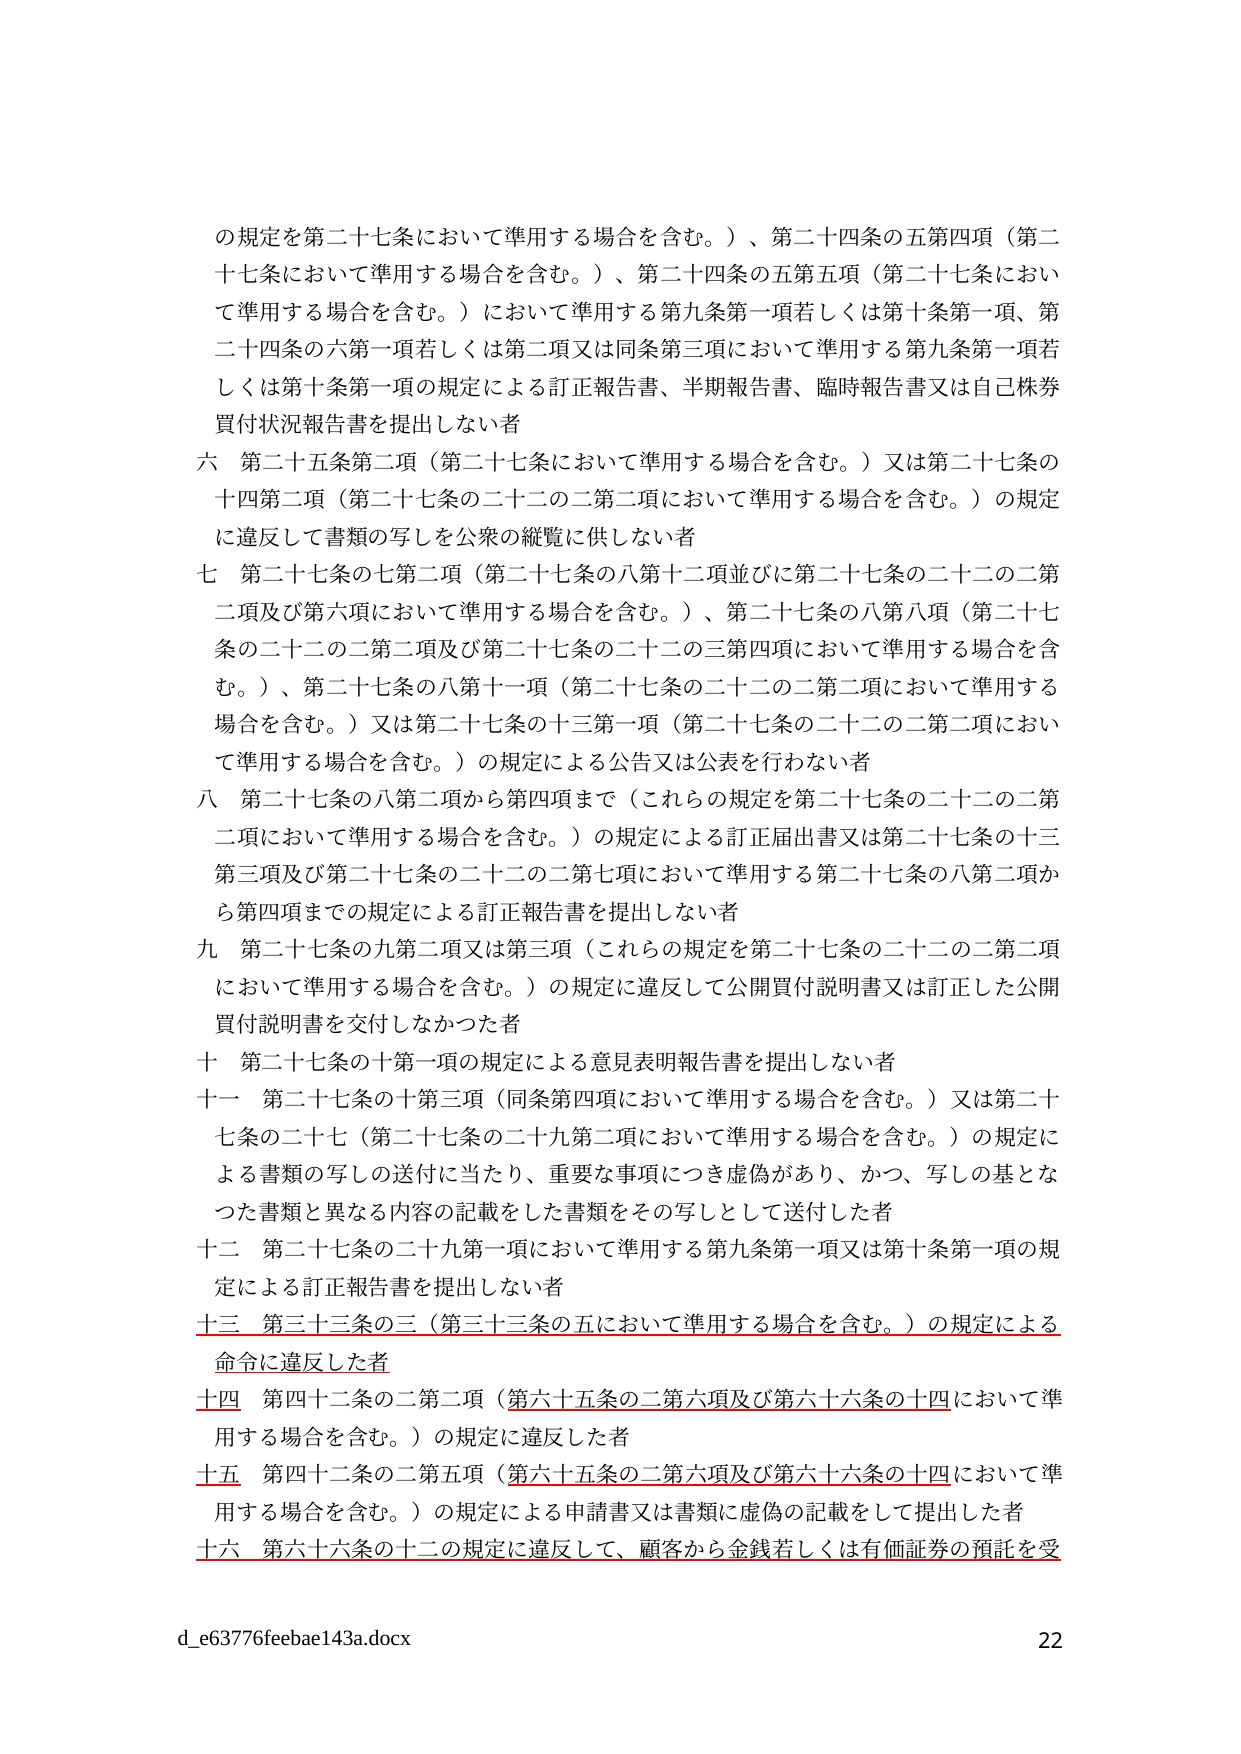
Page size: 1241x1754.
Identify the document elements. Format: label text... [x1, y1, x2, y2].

text 十一 第二十七条の十第三項（同条第四項において準用する場合を含む。）又は第二十七条の二十七（第二十七条の二十九第二項において準用する場合を含む。）の規定による書類の写しの送付に当たり、重要な事項につき虚偽があり、かつ、写しの基となつた書類と異なる内容の記載をした書類をその写しとして送付した者 [196, 1079, 1063, 1229]
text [196, 1529, 1063, 1567]
text 十三 第三十三条の三（第三十三条の五において準用する場合を含む。）の規定による命令に違反した者 [196, 1304, 1063, 1379]
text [196, 217, 1063, 442]
text 七 第二十七条の七第二項（第二十七条の八第十二項並びに第二十七条の二十二の二第二項及び第六項において準用する場合を含む。）、第二十七条の八第八項（第二十七条の二十二の二第二項及び第二十七条の二十二の三第四項において準用する場合を含む。）、第二十七条の八第十一項（第二十七条の二十二の二第二項において準用する場合を含む。）又は第二十七条の十三第一項（第二十七条の二十二の二第二項において準用する場合を含む。）の規定による公告又は公表を行わない者 [196, 554, 1063, 779]
text 十二 第二十七条の二十九第一項において準用する第九条第一項又は第十条第一項の規定による訂正報告書を提出しない者 [196, 1229, 1063, 1304]
text 十五 第四十二条の二第五項（第六十五条の二第六項及び第六十六条の十四において準用する場合を含む。）の規定による申請書又は書類に虚偽の記載をして提出した者 [196, 1454, 1063, 1529]
text 九 第二十七条の九第二項又は第三項（これらの規定を第二十七条の二十二の二第二項において準用する場合を含む。）の規定に違反して公開買付説明書又は訂正した公開買付説明書を交付しなかつた者 [196, 929, 1063, 1042]
text 八 第二十七条の八第二項から第四項まで（これらの規定を第二十七条の二十二の二第二項において準用する場合を含む。）の規定による訂正届出書又は第二十七条の十三第三項及び第二十七条の二十二の二第七項において準用する第二十七条の八第二項から第四項までの規定による訂正報告書を提出しない者 [196, 779, 1063, 929]
text 十四 第四十二条の二第二項（第六十五条の二第六項及び第六十六条の十四において準用する場合を含む。）の規定に違反した者 [196, 1379, 1063, 1454]
text 六 第二十五条第二項（第二十七条において準用する場合を含む。）又は第二十七条の十四第二項（第二十七条の二十二の二第二項において準用する場合を含む。）の規定に違反して書類の写しを公衆の縦覧に供しない者 [196, 442, 1063, 554]
text 十 第二十七条の十第一項の規定による意見表明報告書を提出しない者 [196, 1042, 1063, 1079]
